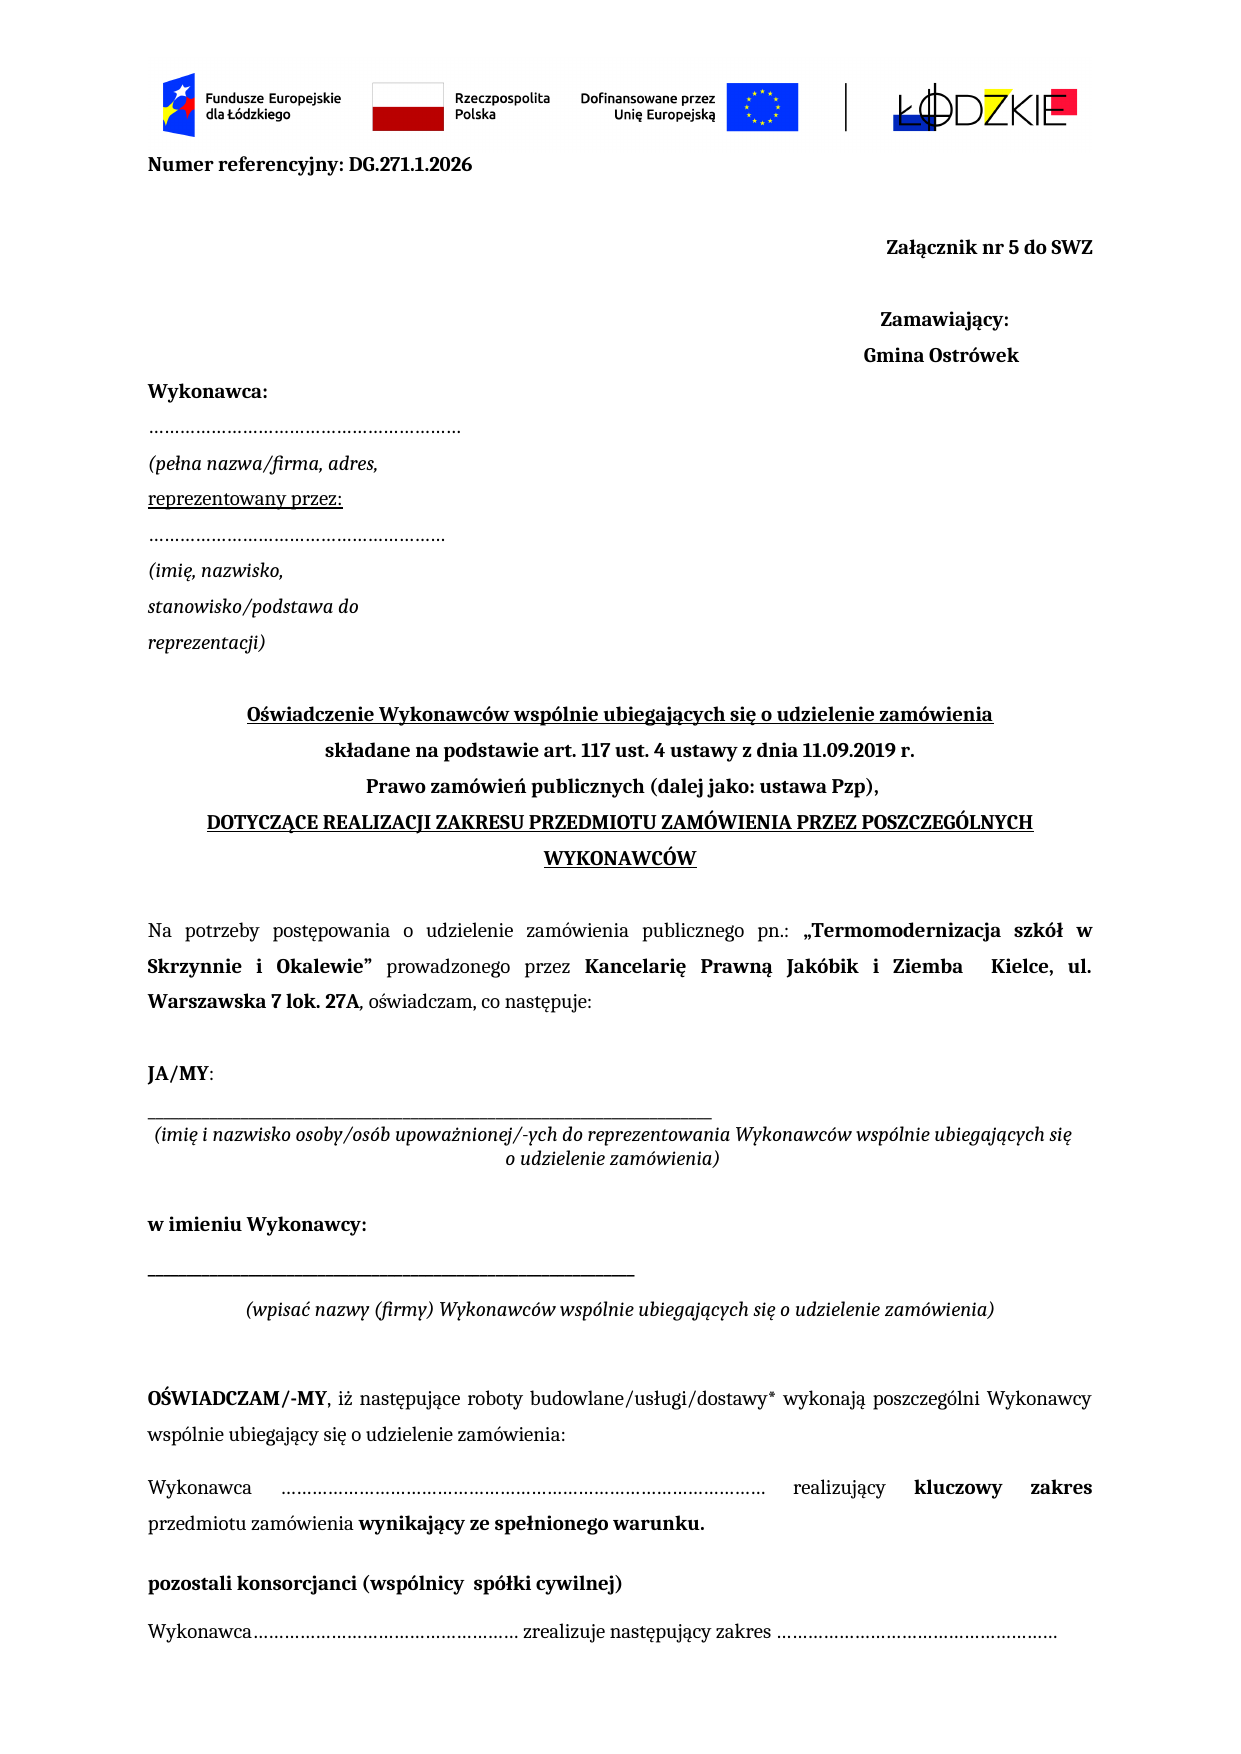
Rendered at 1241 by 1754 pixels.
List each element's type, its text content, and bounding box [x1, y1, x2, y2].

text w imieniu Wykonawcy: [148, 1213, 1093, 1237]
picture [147, 57, 1093, 153]
text Wykonawca: [148, 379, 1093, 403]
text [148, 1619, 1093, 1643]
text (wpisać nazwy (firmy) Wykonawców wspólnie ubiegających się o udzielenie zamówienia) [148, 1298, 1093, 1322]
text Wykonawca ………………………………………………………………………………… realizujący kluczowy zakres przedmiotu zamówienia wynikający ze spełnionego warunku. [148, 1476, 1093, 1536]
text (pełna nazwa/firma, adres, [148, 451, 472, 475]
text DOTYCZĄCE REALIZACJI ZAKRESU PRZEDMIOTU ZAMÓWIENIA PRZEZ POSZCZEGÓLNYCH WYKONAWCÓW [148, 811, 1093, 870]
text składane na podstawie art. 117 ust. 4 ustawy z dnia 11.09.2019 r. [148, 739, 1093, 763]
text Gmina Ostrówek [148, 343, 1019, 367]
text _________________________________________________________________________ [148, 1098, 1122, 1122]
text Załącznik nr 5 do SWZ [694, 236, 1093, 259]
text JA/MY: [148, 1062, 1093, 1086]
text reprezentowany przez: [148, 487, 1093, 511]
text ………………………………………………… [148, 523, 472, 547]
text Zamawiający: [635, 307, 1093, 331]
text (imię i nazwisko osoby/osób upoważnionej/-ych do reprezentowania Wykonawców wspólnie ubiegających się o udzielenie zamówienia) [148, 1122, 1078, 1170]
text Oświadczenie Wykonawców wspólnie ubiegających się o udzielenie zamówienia [148, 703, 1093, 727]
text pozostali konsorcjanci (wspólnicy spółki cywilnej) [148, 1571, 1093, 1595]
text (imię, nazwisko, stanowisko/podstawa do reprezentacji) [148, 559, 472, 655]
text OŚWIADCZAM/-MY, iż następujące roboty budowlane/usługi/dostawy* wykonają poszczególni Wykonawcy wspólnie ubiegający się o udzielenie zamówienia: [148, 1387, 1093, 1447]
text …………………………………………………… [148, 415, 472, 439]
text _______________________________________________________________ [148, 1255, 1093, 1279]
text Na potrzeby postępowania o udzielenie zamówienia publicznego pn.: „Termomodernizacja szkół w Skrzynnie i Okalewie” prowadzonego przez Kancelarię Prawną Jakóbik i Ziemba Kielce, ul. Warszawska 7 lok. 27A, oświadczam, co następuje: [148, 918, 1093, 1014]
text Prawo zamówień publicznych (dalej jako: ustawa Pzp), [148, 774, 1093, 798]
